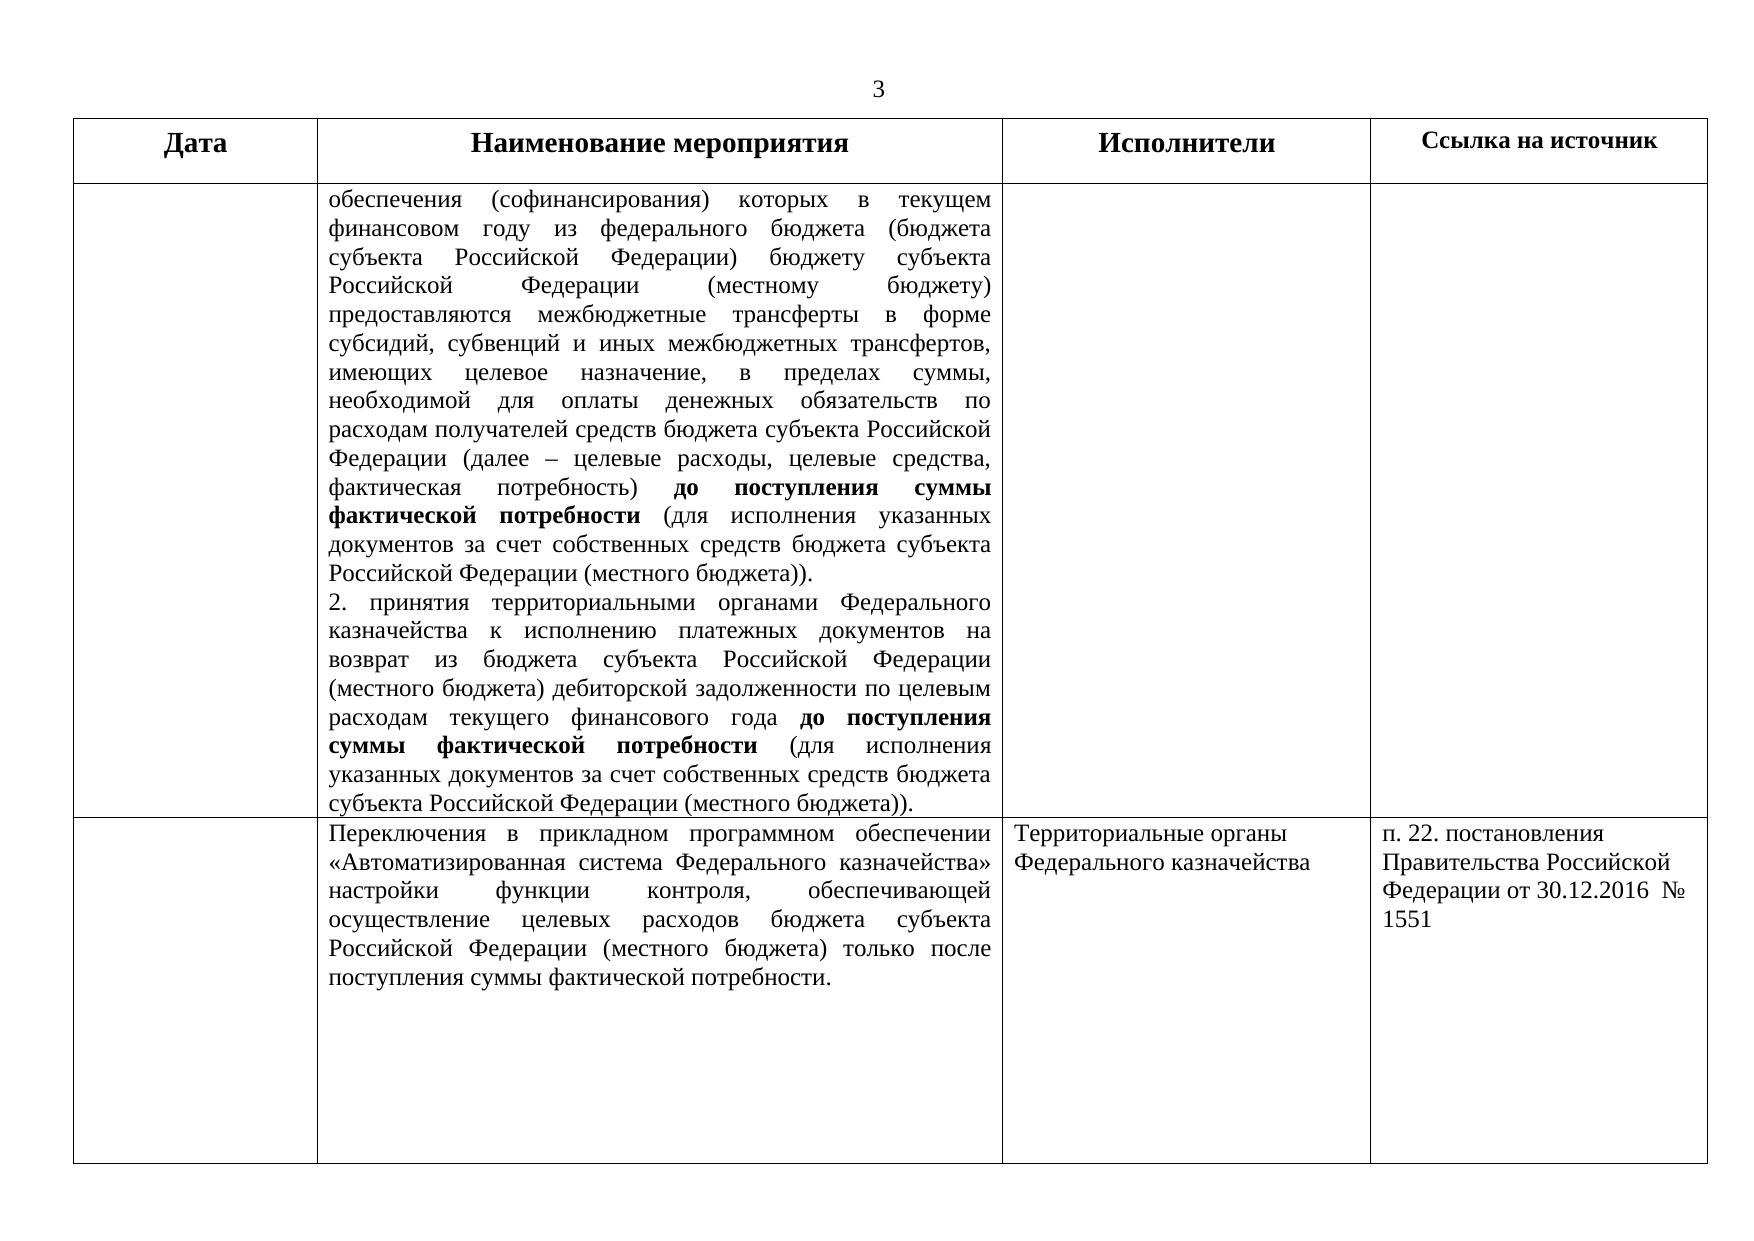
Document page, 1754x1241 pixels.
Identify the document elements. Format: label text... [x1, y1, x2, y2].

table_cell п. 22. постановления Правительства Российской Федерации от 30.12.2016 № 1551 [1371, 818, 1707, 1163]
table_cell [1371, 184, 1707, 817]
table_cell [1003, 184, 1370, 817]
table_cell Территориальные органы Федерального казначейства [1003, 818, 1370, 1163]
table_header Наименование мероприятия [318, 119, 1002, 183]
table_cell [74, 818, 317, 1163]
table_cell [318, 184, 1002, 817]
table_header Ссылка на источник [1371, 119, 1707, 183]
table_cell Переключения в прикладном программном обеспечении «Автоматизированная система Федерального казначейства» настройки функции контроля, обеспечивающей осуществление целевых расходов бюджета субъекта Российской Федерации (местного бюджета) только после поступления суммы фактической потребности. [318, 818, 1002, 1163]
table_header Дата [74, 119, 317, 183]
table_header Исполнители [1003, 119, 1370, 183]
